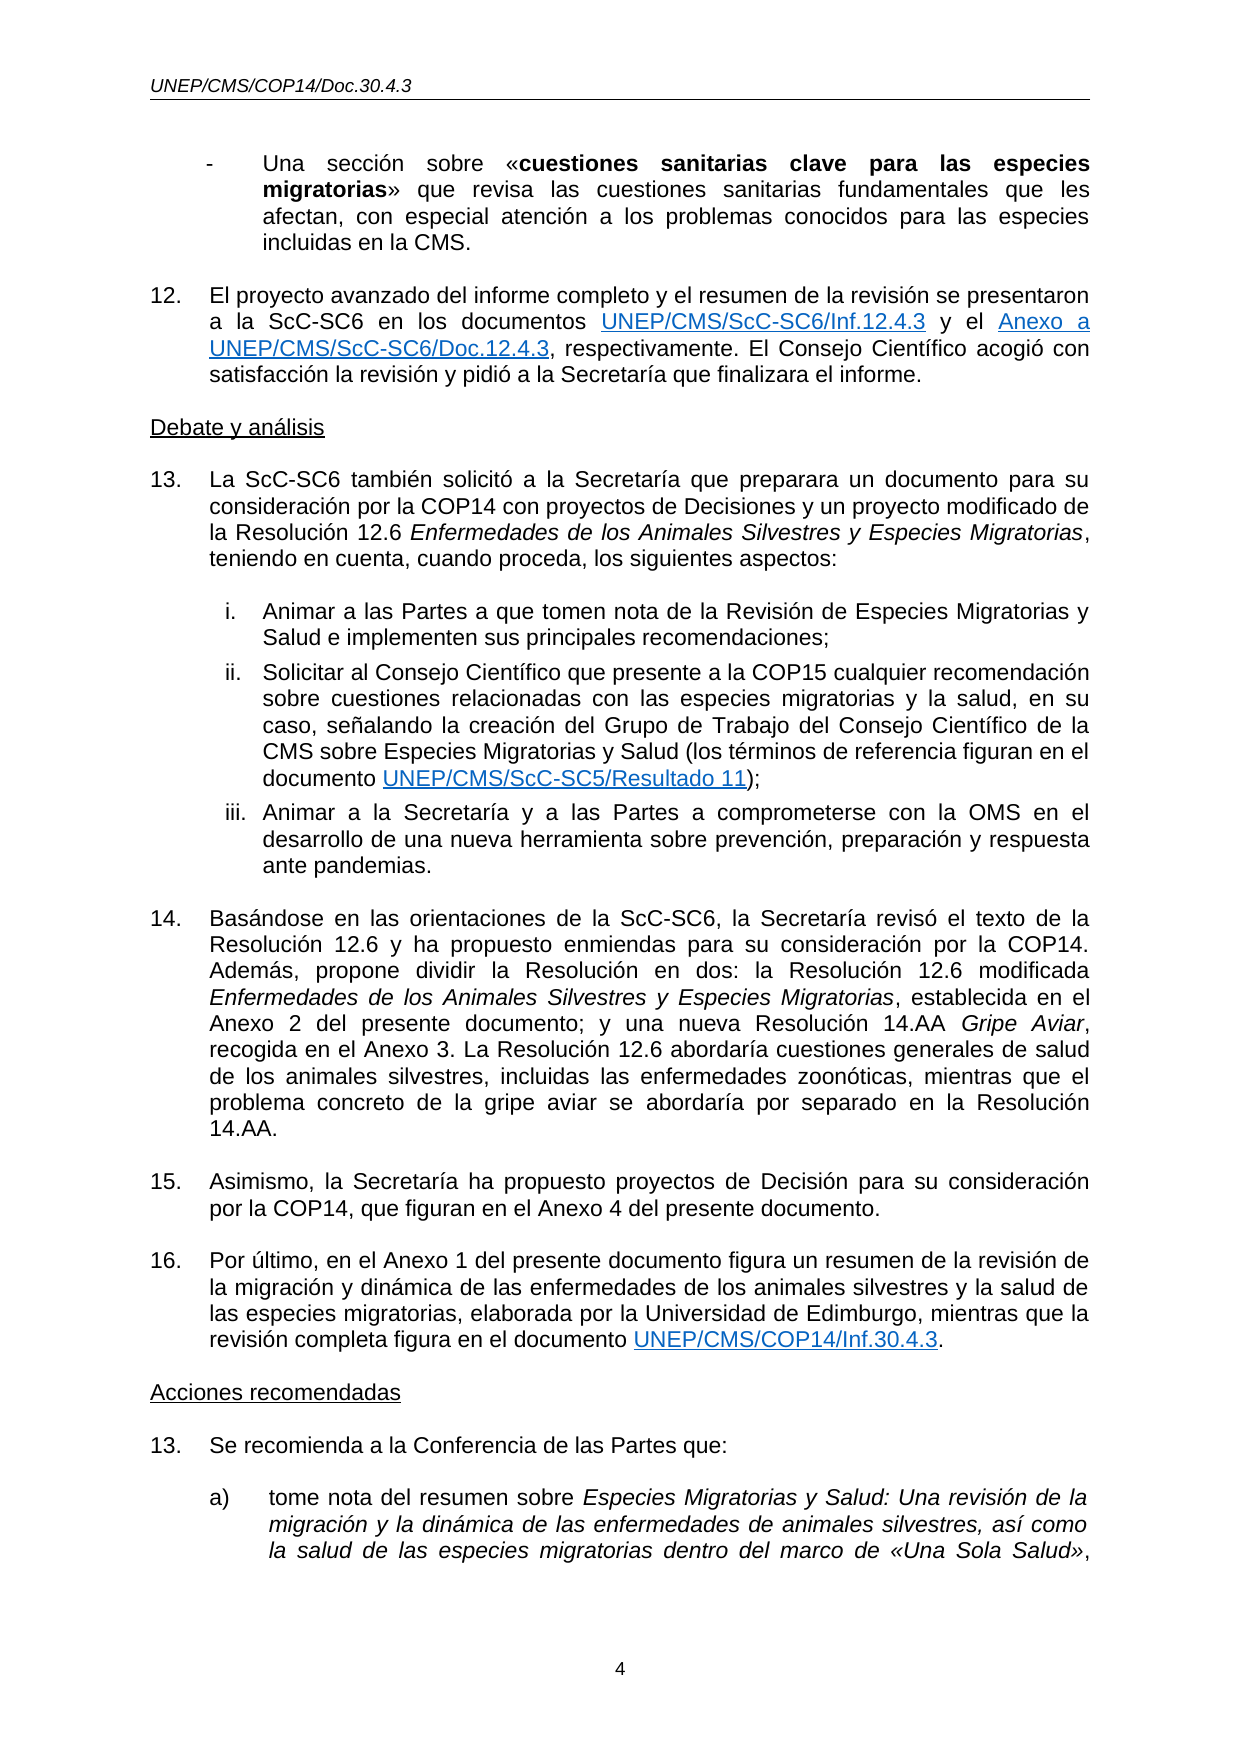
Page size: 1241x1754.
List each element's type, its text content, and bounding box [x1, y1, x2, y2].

text Debate y análisis [150, 413, 1090, 440]
list Una sección sobre «cuestiones sanitarias clave para las especies migratorias» que revisa las cuestiones sanitarias fundamentales que les afectan, con especial atención a los problemas conocidos para las especies incluidas en la CMS. [206, 150, 1090, 255]
list Basándose en las orientaciones de la ScC-SC6, la Secretaría revisó el texto de la Resolución 12.6 y ha propuesto enmiendas para su consideración por la COP14. Además, propone dividir la Resolución en dos: la Resolución 12.6 modificada Enfermedades de los Animales Silvestres y Especies Migratorias, establecida en el Anexo 2 del presente documento; y una nueva Resolución 14.AA Gripe Aviar, recogida en el Anexo 3. La Resolución 12.6 abordaría cuestiones generales de salud de los animales silvestres, incluidas las enfermedades zoonóticas, mientras que el problema concreto de la gripe aviar se abordaría por separado en la Resolución 14.AA. [150, 904, 1090, 1142]
list Por último, en el Anexo 1 del presente documento figura un resumen de la revisión de la migración y dinámica de las enfermedades de los animales silvestres y la salud de las especies migratorias, elaborada por la Universidad de Edimburgo, mientras que la revisión completa figura en el documento UNEP/CMS/COP14/Inf.30.4.3. [150, 1247, 1090, 1353]
list La ScC-SC6 también solicitó a la Secretaría que preparara un documento para su consideración por la COP14 con proyectos de Decisiones y un proyecto modificado de la Resolución 12.6 Enfermedades de los Animales Silvestres y Especies Migratorias, teniendo en cuenta, cuando proceda, los siguientes aspectos: [150, 466, 1090, 572]
text 13. Se recomienda a la Conferencia de las Partes que: [150, 1432, 1090, 1458]
list El proyecto avanzado del informe completo y el resumen de la revisión se presentaron a la ScC-SC6 en los documentos UNEP/CMS/ScC-SC6/Inf.12.4.3 y el Anexo a UNEP/CMS/ScC-SC6/Doc.12.4.3, respectivamente. El Consejo Científico acogió con satisfacción la revisión y pidió a la Secretaría que finalizara el informe. [150, 282, 1090, 387]
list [209, 1484, 1090, 1563]
text i. Animar a las Partes a que tomen nota de la Revisión de Especies Migratorias y Salud e implementen sus principales recomendaciones; [225, 598, 1090, 651]
text Acciones recomendadas [150, 1379, 1090, 1405]
text ii. Solicitar al Consejo Científico que presente a la COP15 cualquier recomendación sobre cuestiones relacionadas con las especies migratorias y la salud, en su caso, señalando la creación del Grupo de Trabajo del Consejo Científico de la CMS sobre Especies Migratorias y Salud (los términos de referencia figuran en el documento UNEP/CMS/ScC-SC5/Resultado 11); [225, 659, 1090, 791]
list Asimismo, la Secretaría ha propuesto proyectos de Decisión para su consideración por la COP14, que figuran en el Anexo 4 del presente documento. [150, 1168, 1090, 1221]
text iii. Animar a la Secretaría y a las Partes a comprometerse con la OMS en el desarrollo de una nueva herramienta sobre prevención, preparación y respuesta ante pandemias. [225, 799, 1090, 878]
